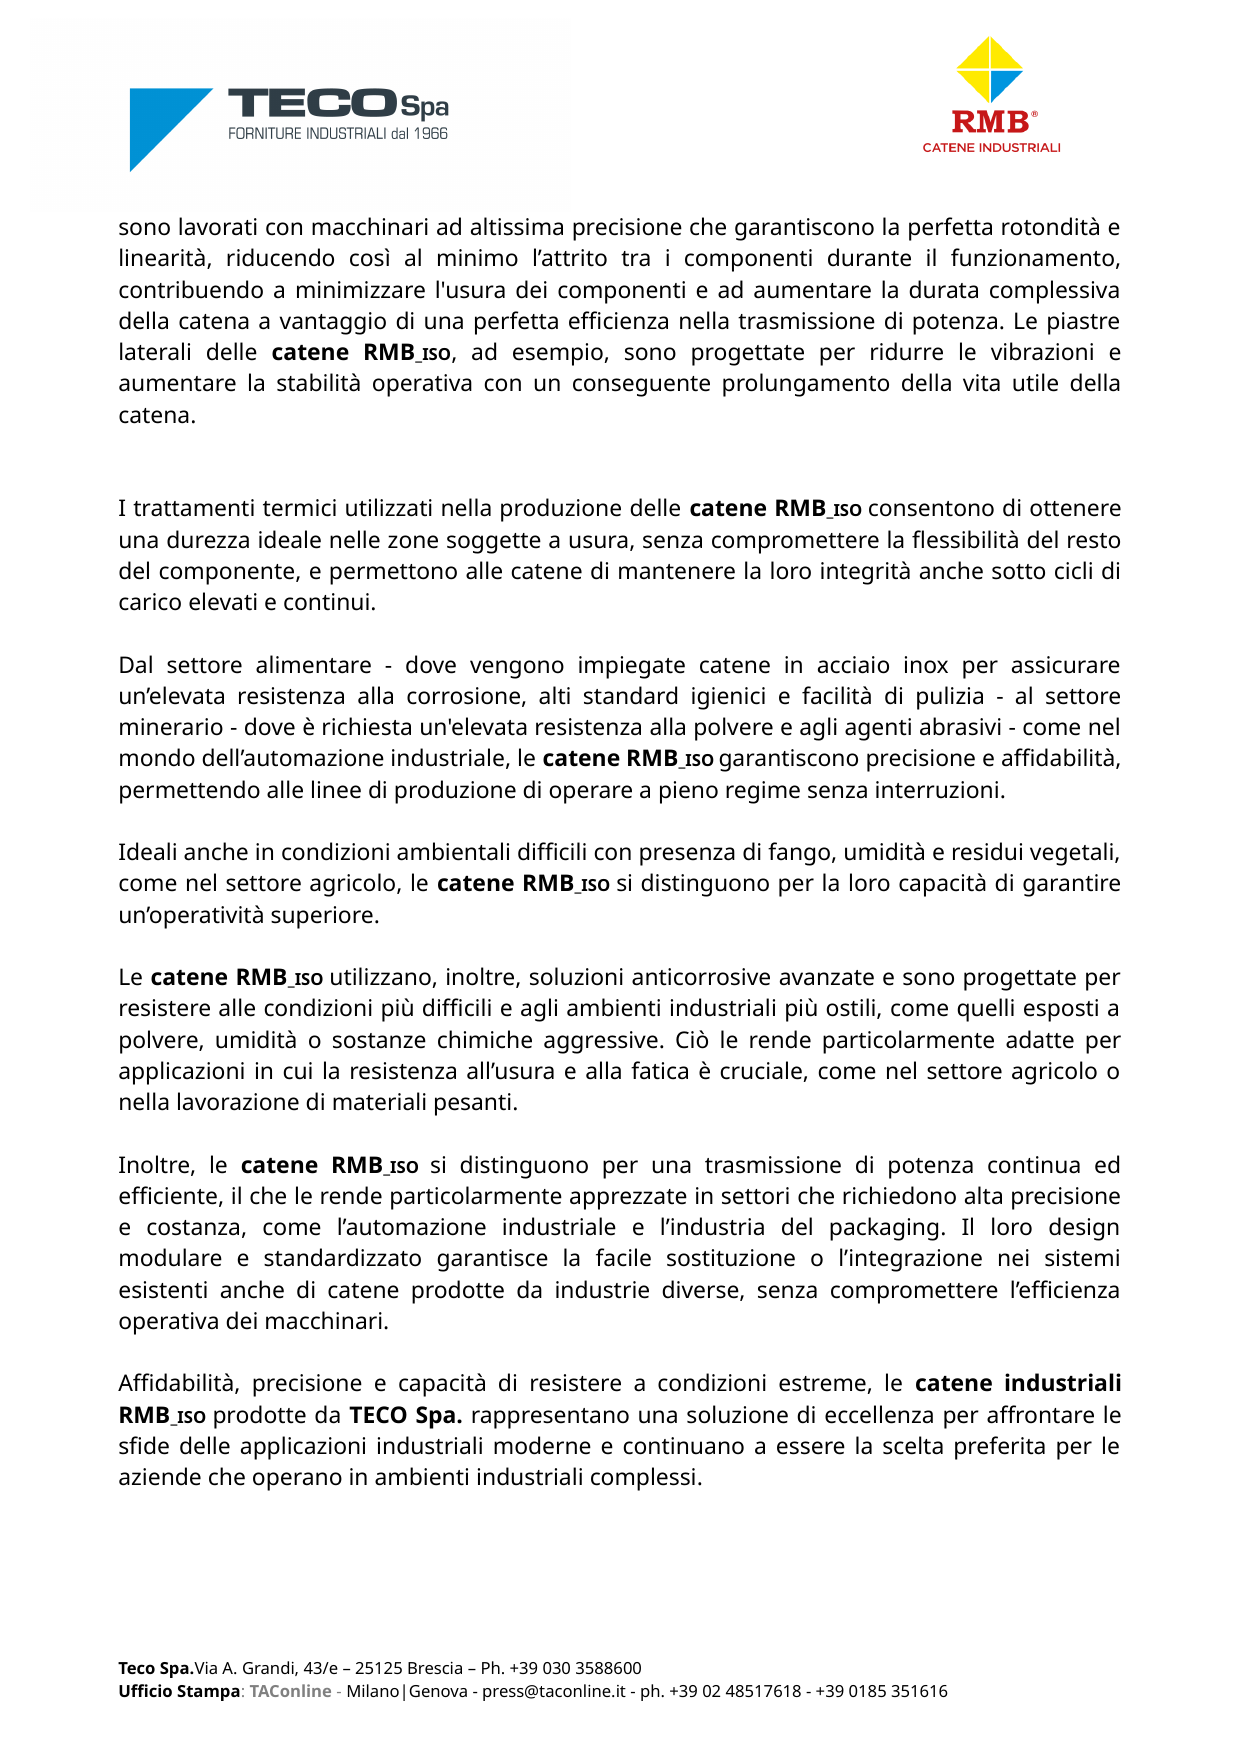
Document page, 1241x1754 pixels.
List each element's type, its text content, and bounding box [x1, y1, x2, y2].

text Inoltre, le catene RMB_ISO si distinguono per una trasmissione di potenza continua ed efficiente, il che le rende particolarmente apprezzate in settori che richiedono alta precisione e costanza, come l’automazione industriale e l’industria del packaging. Il loro design modulare e standardizzato garantisce la facile sostituzione o l’integrazione nei sistemi esistenti anche di catene prodotte da industrie diverse, senza compromettere l’efficienza operativa dei macchinari. [118, 1149, 1122, 1336]
text Ideali anche in condizioni ambientali difficili con presenza di fango, umidità e residui vegetali, come nel settore agricolo, le catene RMB_ISO si distinguono per la loro capacità di garantire un’operatività superiore. [118, 836, 1122, 930]
picture [885, 26, 1090, 174]
picture [29, 18, 572, 212]
text Le catene RMB_ISO utilizzano, inoltre, soluzioni anticorrosive avanzate e sono progettate per resistere alle condizioni più difficili e agli ambienti industriali più ostili, come quelli esposti a polvere, umidità o sostanze chimiche aggressive. Ciò le rende particolarmente adatte per applicazioni in cui la resistenza all’usura e alla fatica è cruciale, come nel settore agricolo o nella lavorazione di materiali pesanti. [118, 961, 1122, 1117]
text I trattamenti termici utilizzati nella produzione delle catene RMB_ISO consentono di ottenere una durezza ideale nelle zone soggette a usura, senza compromettere la flessibilità del resto del componente, e permettono alle catene di mantenere la loro integrità anche sotto cicli di carico elevati e continui. [118, 492, 1122, 617]
text Affidabilità, precisione e capacità di resistere a condizioni estreme, le catene industriali RMB_ISO prodotte da TECO Spa. rappresentano una soluzione di eccellenza per affrontare le sfide delle applicazioni industriali moderne e continuano a essere la scelta preferita per le aziende che operano in ambienti industriali complessi. [118, 1367, 1122, 1492]
text Dal settore alimentare - dove vengono impiegate catene in acciaio inox per assicurare un’elevata resistenza alla corrosione, alti standard igienici e facilità di pulizia - al settore minerario - dove è richiesta un'elevata resistenza alla polvere e agli agenti abrasivi - come nel mondo dell’automazione industriale, le catene RMB_ISO garantiscono precisione e affidabilità, permettendo alle linee di produzione di operare a pieno regime senza interruzioni. [118, 649, 1122, 805]
